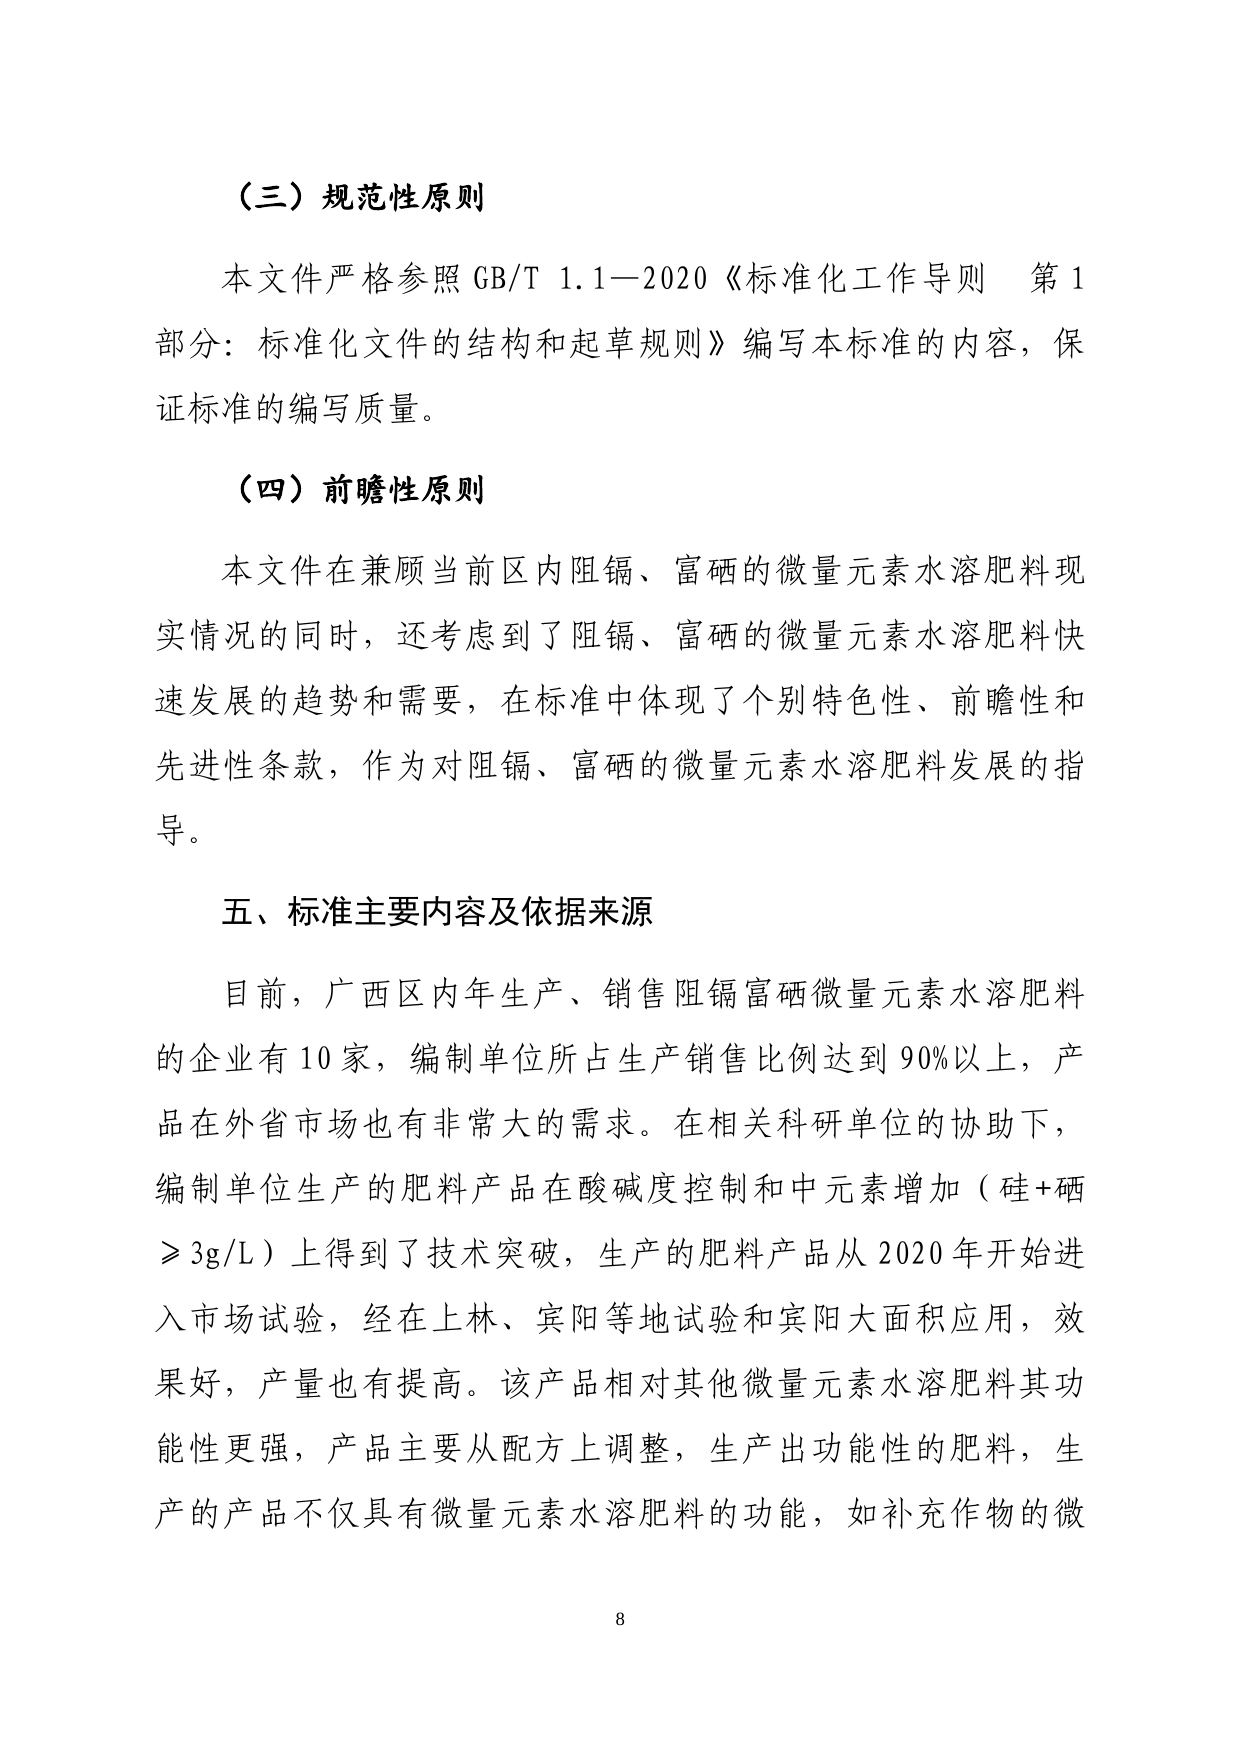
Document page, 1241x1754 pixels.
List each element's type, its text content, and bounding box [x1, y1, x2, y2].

text 本文件在兼顾当前区内阻镉、富硒的微量元素水溶肥料现实情况的同时，还考虑到了阻镉、富硒的微量元素水溶肥料快速发展的趋势和需要，在标准中体现了个别特色性、前瞻性和先进性条款，作为对阻镉、富硒的微量元素水溶肥料发展的指导。 [153, 536, 1087, 861]
text 本文件严格参照GB/T 1.1—2020《标准化工作导则 第1部分：标准化文件的结构和起草规则》编写本标准的内容，保证标准的编写质量。 [153, 243, 1087, 438]
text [153, 958, 1087, 1543]
text 五、标准主要内容及依据来源 [153, 877, 1087, 942]
text （三）规范性原则 [153, 162, 1087, 227]
text （四）前瞻性原则 [153, 454, 1087, 519]
